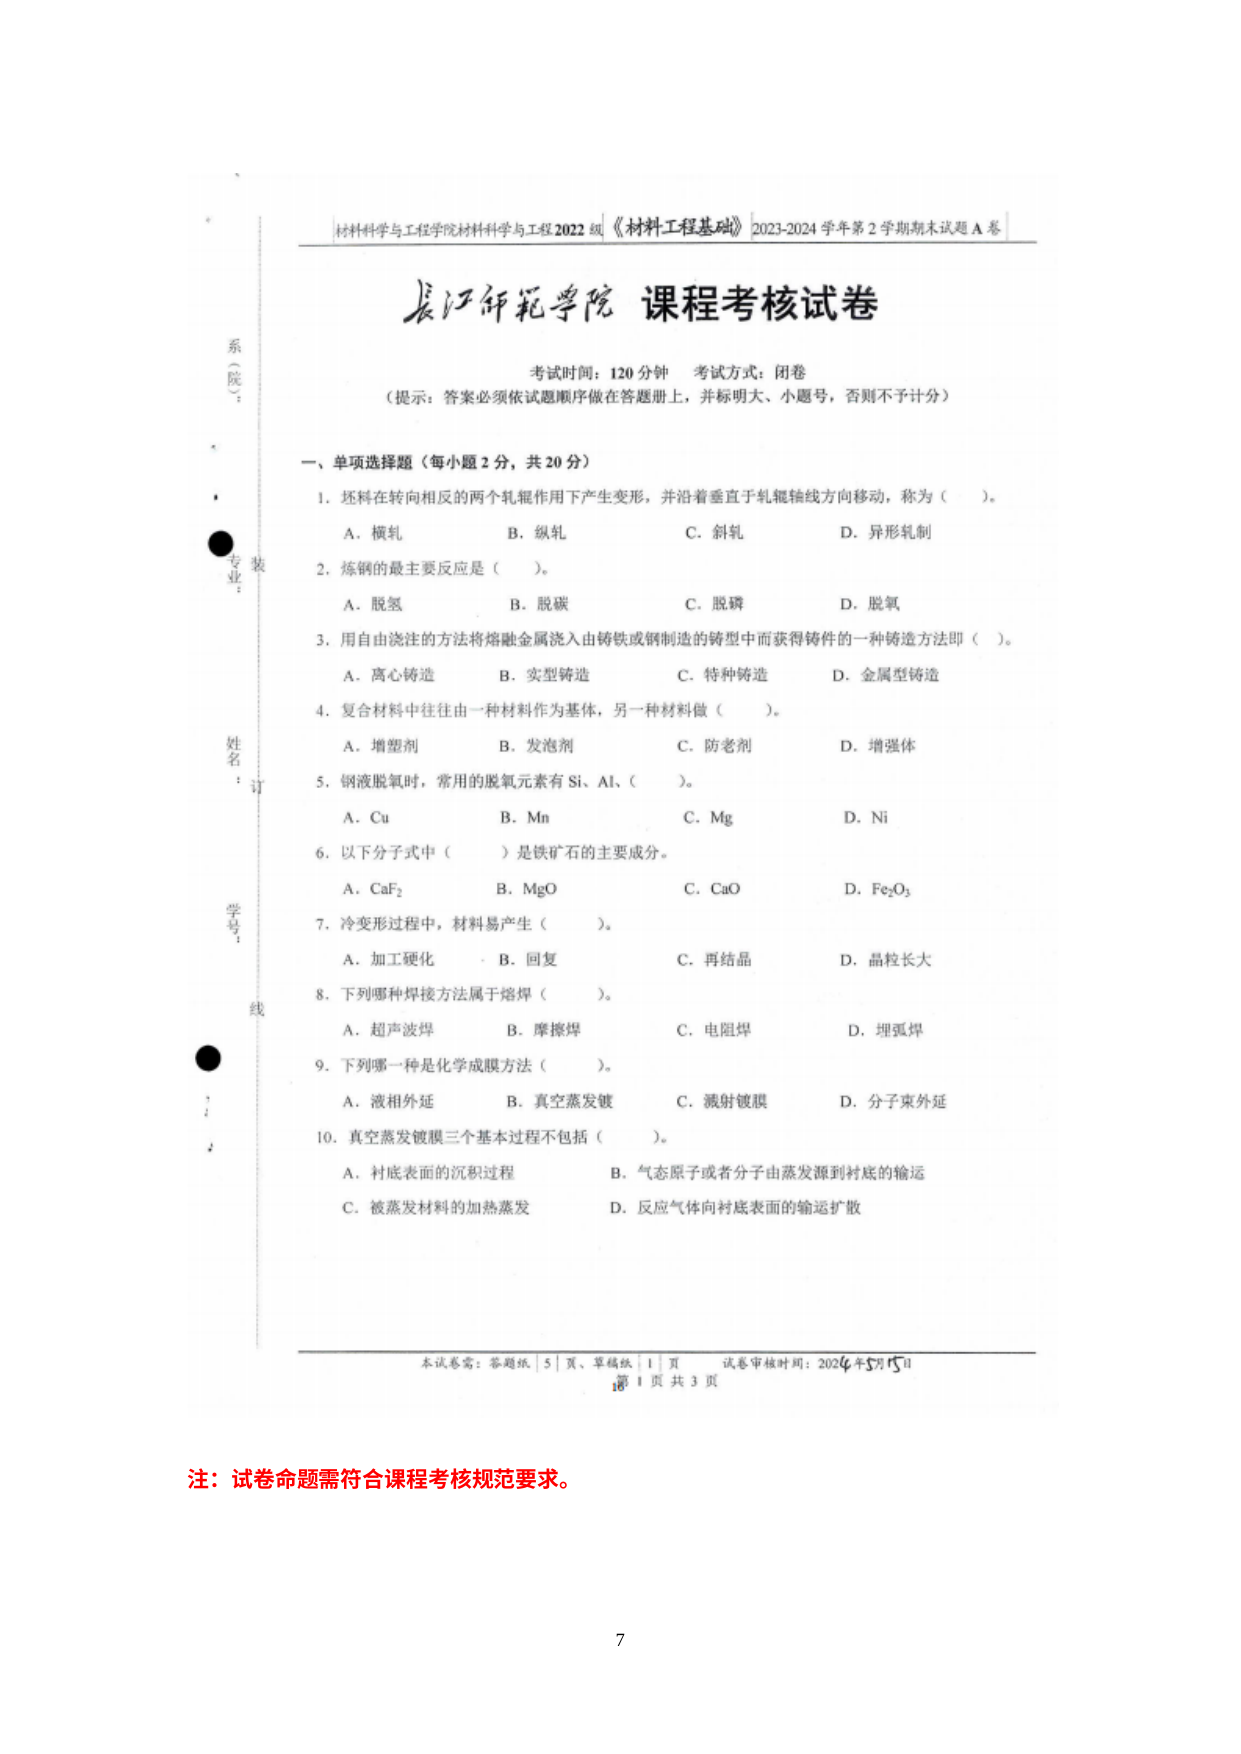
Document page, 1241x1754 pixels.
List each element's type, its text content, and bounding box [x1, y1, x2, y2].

text 注：试卷命题需符合课程考核规范要求。 [187, 1462, 1053, 1494]
picture [187, 173, 1059, 1418]
